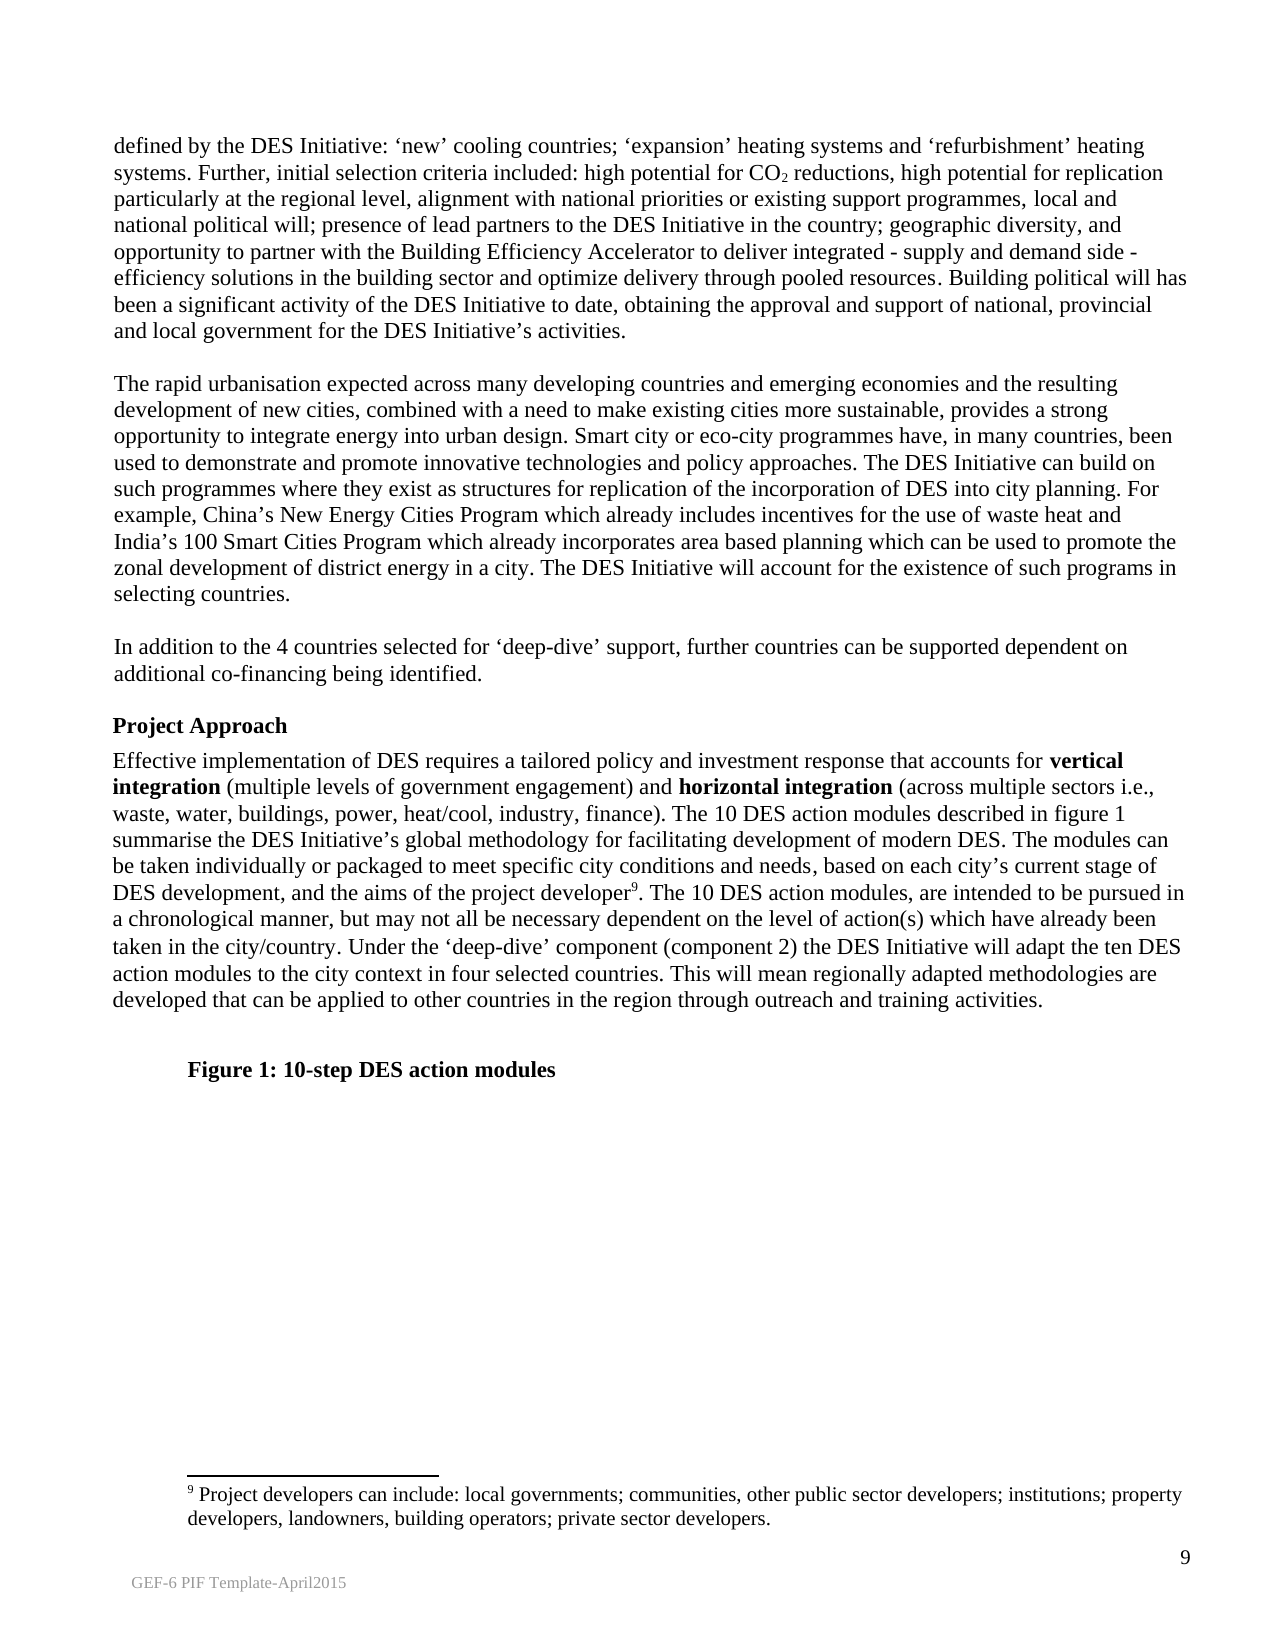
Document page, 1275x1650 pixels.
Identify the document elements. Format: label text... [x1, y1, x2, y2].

text Project Approach [112, 712, 1191, 739]
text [114, 132, 1191, 343]
text Effective implementation of DES requires a tailored policy and investment response that accounts for vertical integration (multiple levels of government engagement) and horizontal integration (across multiple sectors i.e., waste, water, buildings, power, heat/cool, industry, finance). The 10 DES action modules described in figure 1 summarise the DES Initiative’s global methodology for facilitating development of modern DES. The modules can be taken individually or packaged to meet specific city conditions and needs, based on each city’s current stage of DES development, and the aims of the project developer. The 10 DES action modules, are intended to be pursued in a chronological manner, but may not all be necessary dependent on the level of action(s) which have already been taken in the city/country. Under the ‘deep-dive’ component (component 2) the DES Initiative will adapt the ten DES action modules to the city context in four selected countries. This will mean regionally adapted methodologies are developed that can be applied to other countries in the region through outreach and training activities. [112, 747, 1191, 1013]
text In addition to the 4 countries selected for ‘deep-dive’ support, further countries can be supported dependent on additional co-financing being identified. [114, 633, 1191, 686]
text Figure 1: 10-step DES action modules [187, 1056, 1191, 1082]
text The rapid urbanisation expected across many developing countries and emerging economies and the resulting development of new cities, combined with a need to make existing cities more sustainable, provides a strong opportunity to integrate energy into urban design. Smart city or eco-city programmes have, in many countries, been used to demonstrate and promote innovative technologies and policy approaches. The DES Initiative can build on such programmes where they exist as structures for replication of the incorporation of DES into city planning. For example, China’s New Energy Cities Program which already includes incentives for the use of waste heat and India’s 100 Smart Cities Program which already incorporates area based planning which can be used to promote the zonal development of district energy in a city. The DES Initiative will account for the existence of such programs in selecting countries. [114, 370, 1191, 607]
